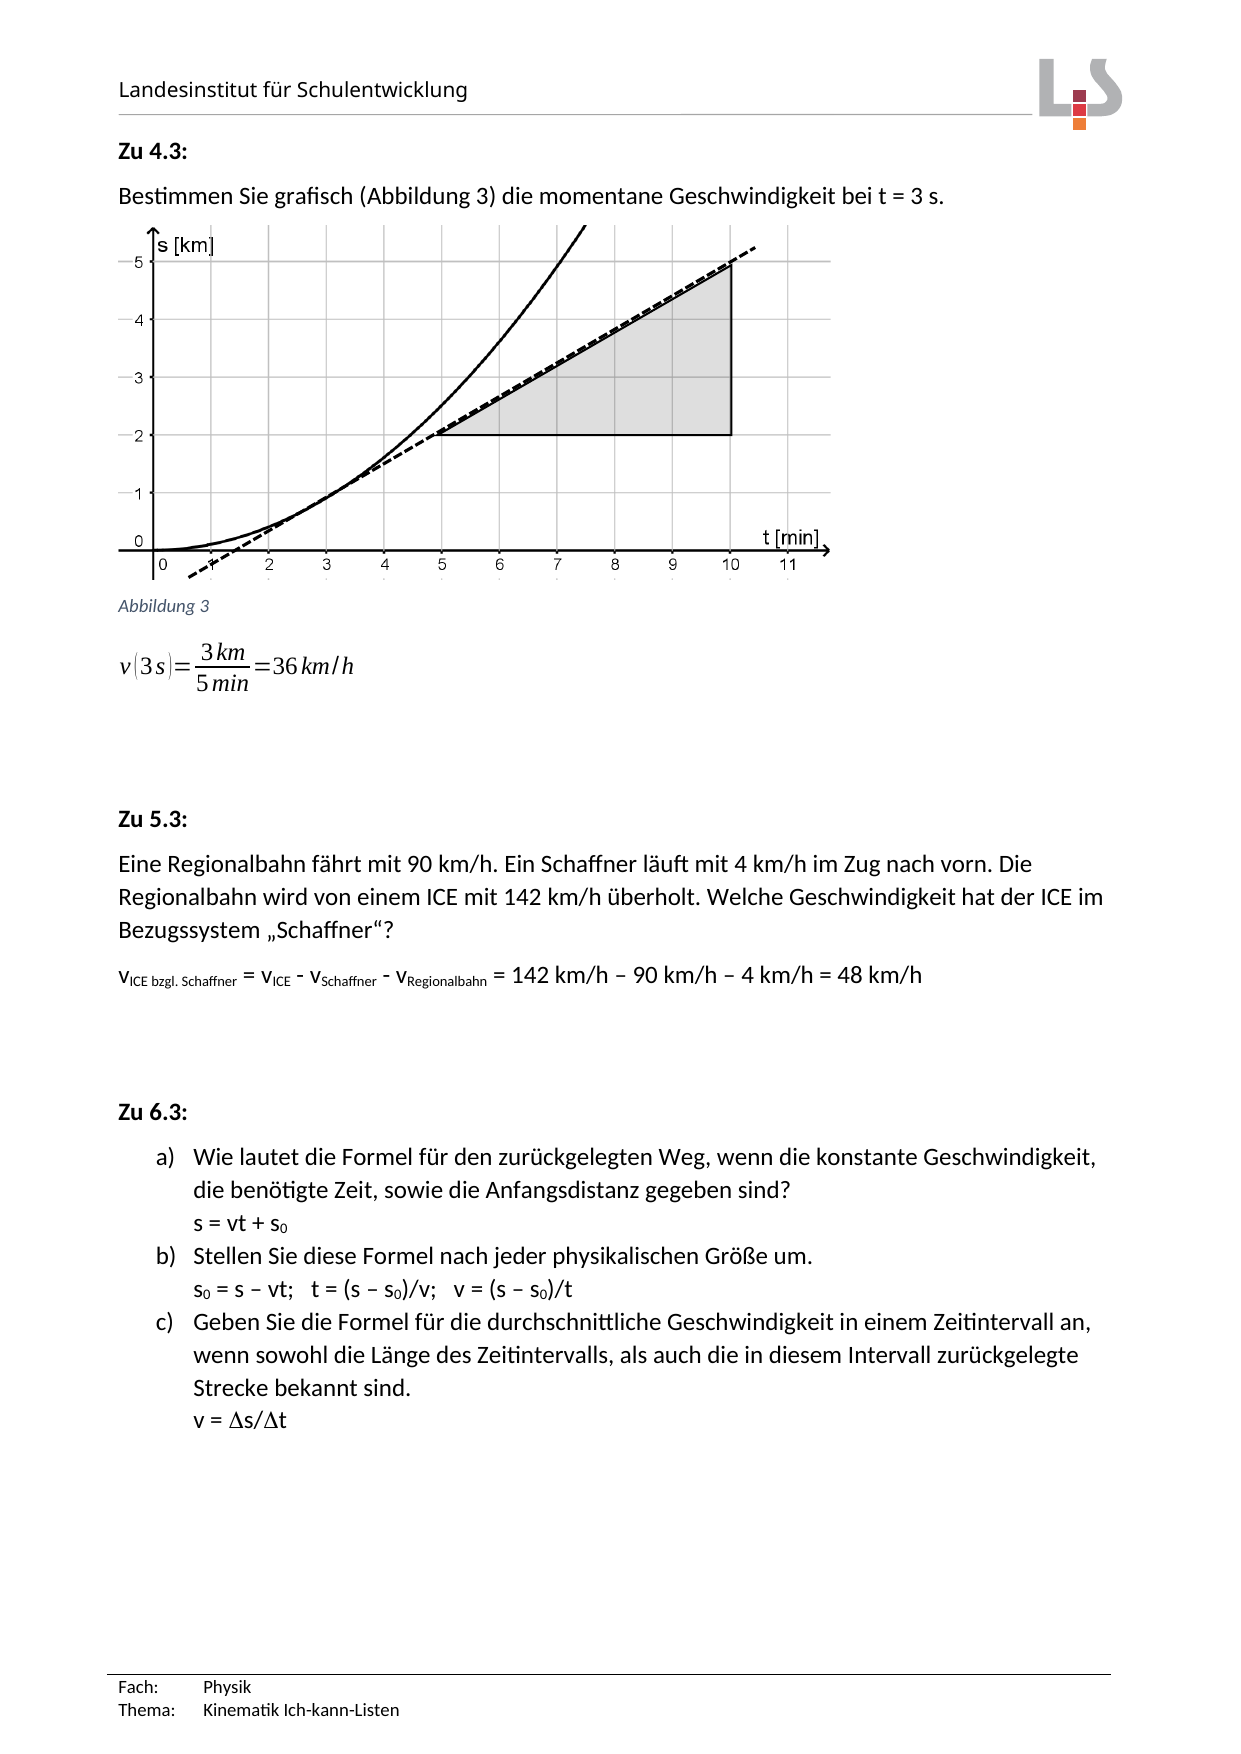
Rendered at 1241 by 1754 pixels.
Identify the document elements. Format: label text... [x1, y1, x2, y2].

text Zu 6.3: [118, 1096, 1122, 1126]
text Zu 4.3: [118, 135, 1122, 165]
text Bestimmen Sie grafisch (Abbildung 3) die momentane Geschwindigkeit bei t = 3 s. [118, 180, 1122, 211]
list Wie lautet die Formel für den zurückgelegten Weg, wenn die konstante Geschwindigkeit, die benötigte Zeit, sowie die Anfangsdistanz gegeben sind? s = vt + s0 [156, 1141, 1122, 1238]
text vICE bzgl. Schaffner = vICE - vSchaffner - vRegionalbahn = 142 km/h – 90 km/h – 4 km/h = 48 km/h [118, 960, 1122, 990]
list Stellen Sie diese Formel nach jeder physikalischen Größe um. s0 = s – vt; t = (s – s0)/v; v = (s – s0)/t [156, 1240, 1122, 1303]
list Geben Sie die Formel für die durchschnittliche Geschwindigkeit in einem Zeitintervall an, wenn sowohl die Länge des Zeitintervalls, als auch die in diesem Intervall zurückgelegte Strecke bekannt sind. v = s/t [156, 1306, 1122, 1435]
picture [118, 225, 831, 580]
text Zu 5.3: [118, 803, 1122, 833]
text Eine Regionalbahn fährt mit 90 km/h. Ein Schaffner läuft mit 4 km/h im Zug nach vorn. Die Regionalbahn wird von einem ICE mit 142 km/h überholt. Welche Geschwindigkeit hat der ICE im Bezugssystem „Schaffner“? [118, 848, 1122, 945]
text Abbildung 3 [118, 594, 1122, 617]
